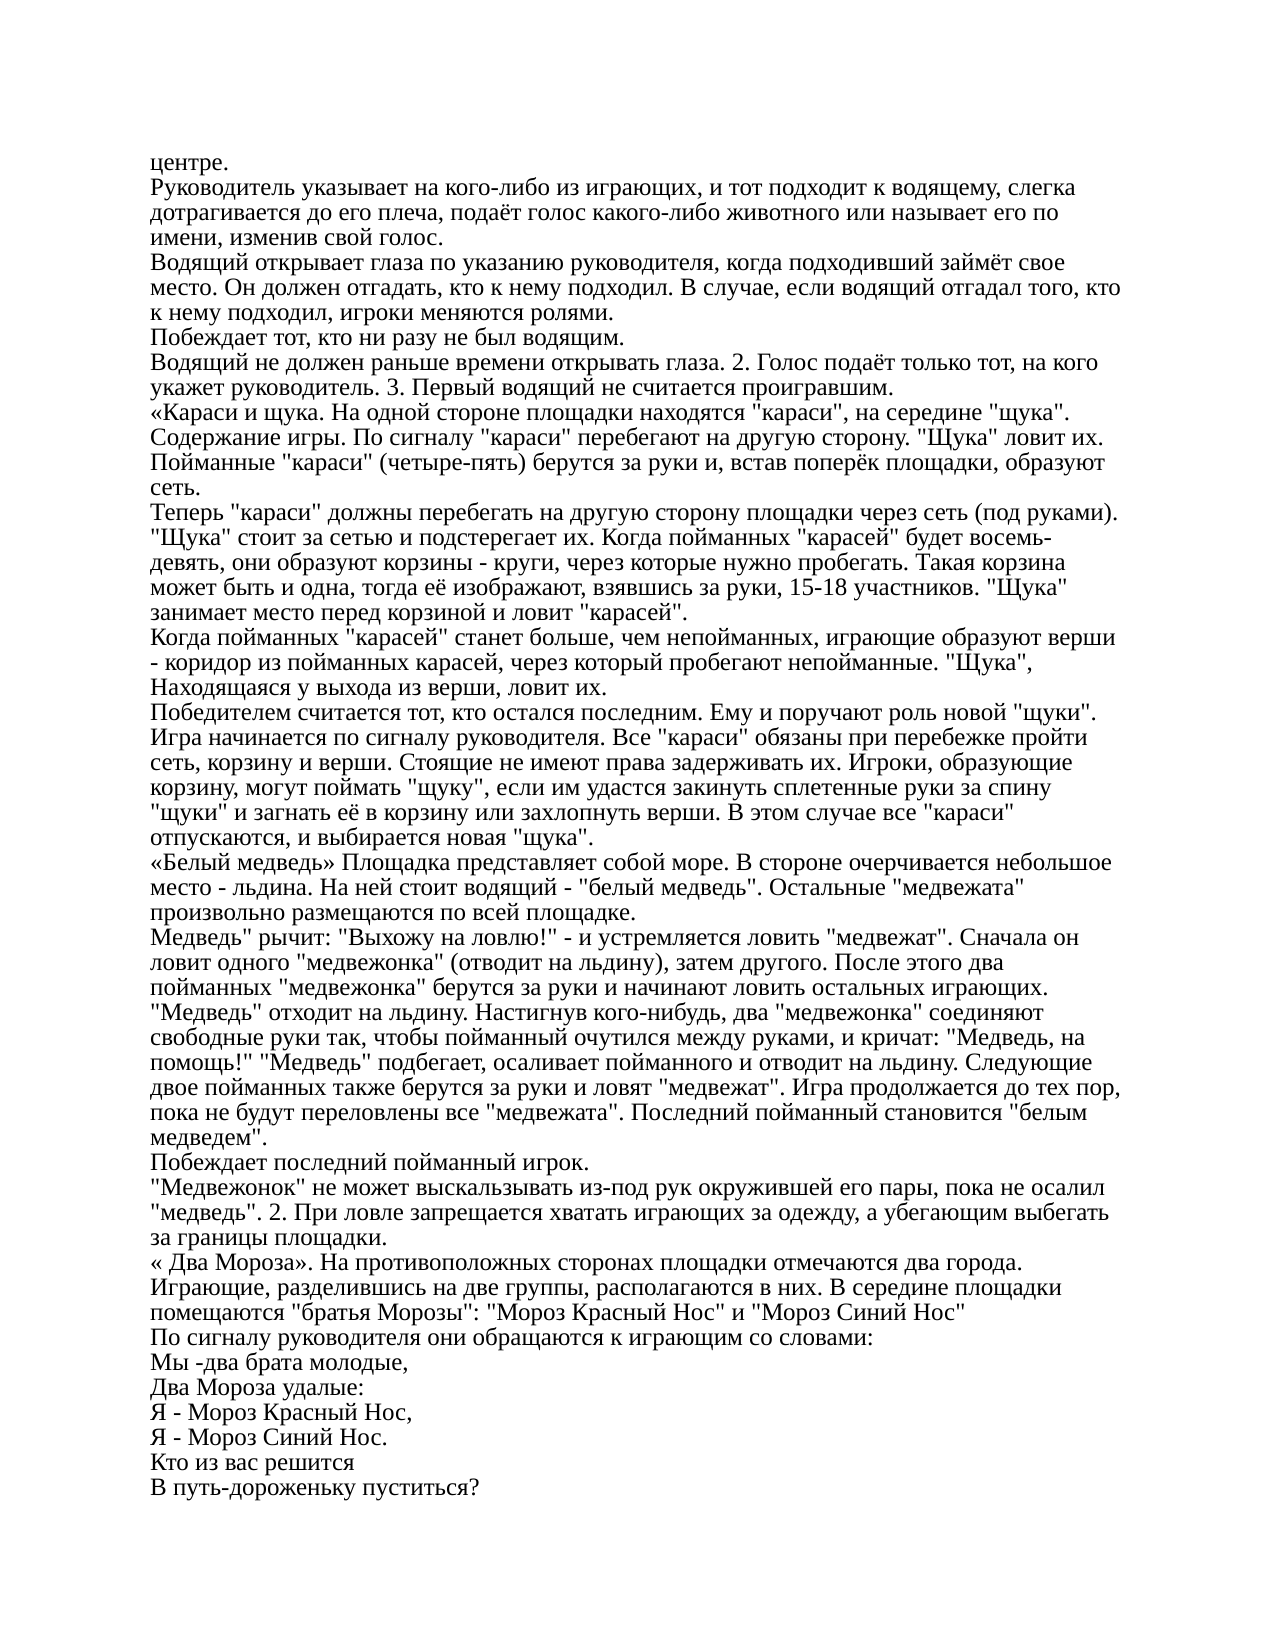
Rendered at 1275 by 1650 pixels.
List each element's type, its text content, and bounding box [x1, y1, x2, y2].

text Победителем считается тот, кто остался последним. Ему и поручают роль новой "щуки". [150, 700, 1125, 725]
text Игра начинается по сигналу руководителя. Все "караси" обязаны при перебежке пройти сеть, корзину и верши. Стоящие не имеют права задерживать их. Игроки, образующие корзину, могут поймать "щуку", если им удастся закинуть сплетенные руки за спину "щуки" и загнать её в корзину или захлопнуть верши. В этом случае все "караси" отпускаются, и выбирается новая "щука". [150, 725, 1125, 850]
text Когда пойманных "карасей" станет больше, чем непойманных, играющие образуют верши - коридор из пойманных карасей, через который пробегают непойманные. "Щука", Находящаяся у выхода из верши, ловит их. [150, 625, 1125, 700]
text Теперь "караси" должны перебегать на другую сторону площадки через сеть (под руками). "Щука" стоит за сетью и подстерегает их. Когда пойманных "карасей" будет восемь-девять, они образуют корзины - круги, через которые нужно пробегать. Такая корзина может быть и одна, тогда её изображают, взявшись за руки, 15-18 участников. "Щука" занимает место перед корзиной и ловит "карасей". [150, 500, 1125, 625]
text «Караси и щука. На одной стороне площадки находятся "караси", на середине "щука". [150, 400, 1125, 425]
text Водящий не должен раньше времени открывать глаза. 2. Голос подаёт только тот, на кого укажет руководитель. 3. Первый водящий не считается проигравшим. [150, 350, 1125, 400]
text Водящий открывает глаза по указанию руководителя, когда подходивший займёт свое место. Он должен отгадать, кто к нему подходил. В случае, если водящий отгадал того, кто к нему подходил, игроки меняются ролями. [150, 250, 1125, 325]
text Побеждает тот, кто ни разу не был водящим. [150, 325, 1125, 350]
text Побеждает последний пойманный игрок. "Медвежонок" не может выскальзывать из-под рук окружившей его пары, пока не осалил "медведь". 2. При ловле запрещается хватать играющих за одежду, а убегающим выбегать за границы площадки. [150, 1150, 1125, 1250]
text Руководитель указывает на кого-либо из играющих, и тот подходит к водящему, слегка дотрагивается до его плеча, подаёт голос какого-либо животного или называет его по имени, изменив свой голос. [150, 175, 1125, 250]
text Содержание игры. По сигналу "караси" перебегают на другую сторону. "Щука" ловит их. Пойманные "караси" (четыре-пять) берутся за руки и, встав поперёк площадки, образуют сеть. [150, 425, 1125, 500]
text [150, 150, 1125, 175]
text По сигналу руководителя они обращаются к играющим со словами: [150, 1325, 1125, 1350]
text «Белый медведь» Площадка представляет собой море. В стороне очерчивается небольшое место - льдина. На ней стоит водящий - "белый медведь". Остальные "медвежата" произвольно размещаются по всей площадке. [150, 850, 1125, 925]
text Мы -два брата молодые, Два Мороза удалые: Я - Мороз Красный Нос, Я - Мороз Синий Нос. Кто из вас решится В путь-дороженьку пуститься? [150, 1350, 1125, 1500]
text Медведь" рычит: "Выхожу на ловлю!" - и устремляется ловить "медвежат". Сначала он ловит одного "медвежонка" (отводит на льдину), затем другого. После этого два пойманных "медвежонка" берутся за руки и начинают ловить остальных играющих. "Медведь" отходит на льдину. Настигнув кого-нибудь, два "медвежонка" соединяют свободные руки так, чтобы пойманный очутился между руками, и кричат: "Медведь, на помощь!" "Медведь" подбегает, осаливает пойманного и отводит на льдину. Следующие двое пойманных также берутся за руки и ловят "медвежат". Игра продолжается до тех пор, пока не будут переловлены все "медвежата". Последний пойманный становится "белым медведем". [150, 925, 1125, 1150]
text « Два Мороза». На противоположных сторонах площадки отмечаются два города. Играющие, разделившись на две группы, располагаются в них. В середине площадки помещаются "братья Морозы": "Мороз Красный Нос" и "Мороз Синий Нос" [150, 1250, 1125, 1325]
